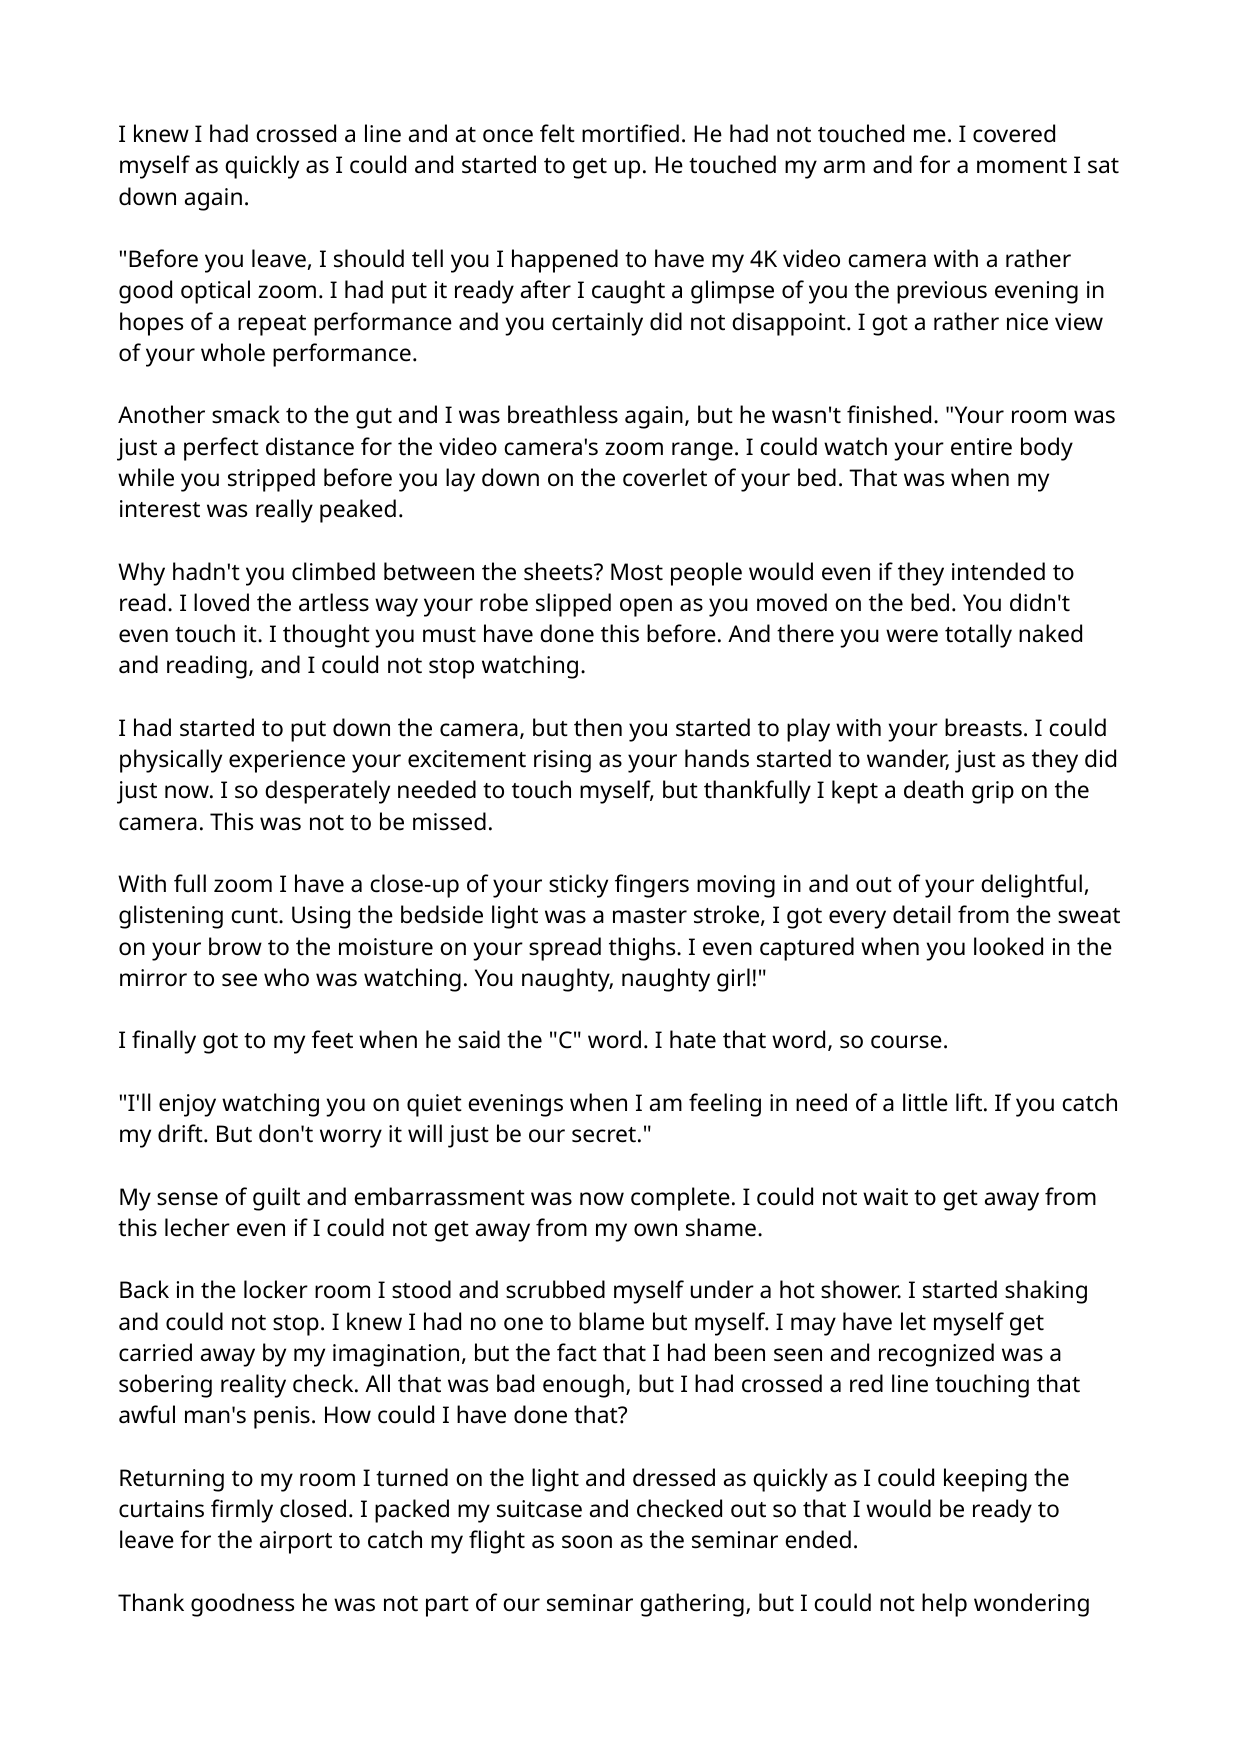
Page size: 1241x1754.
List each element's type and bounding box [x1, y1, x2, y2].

text [118, 118, 1122, 1618]
